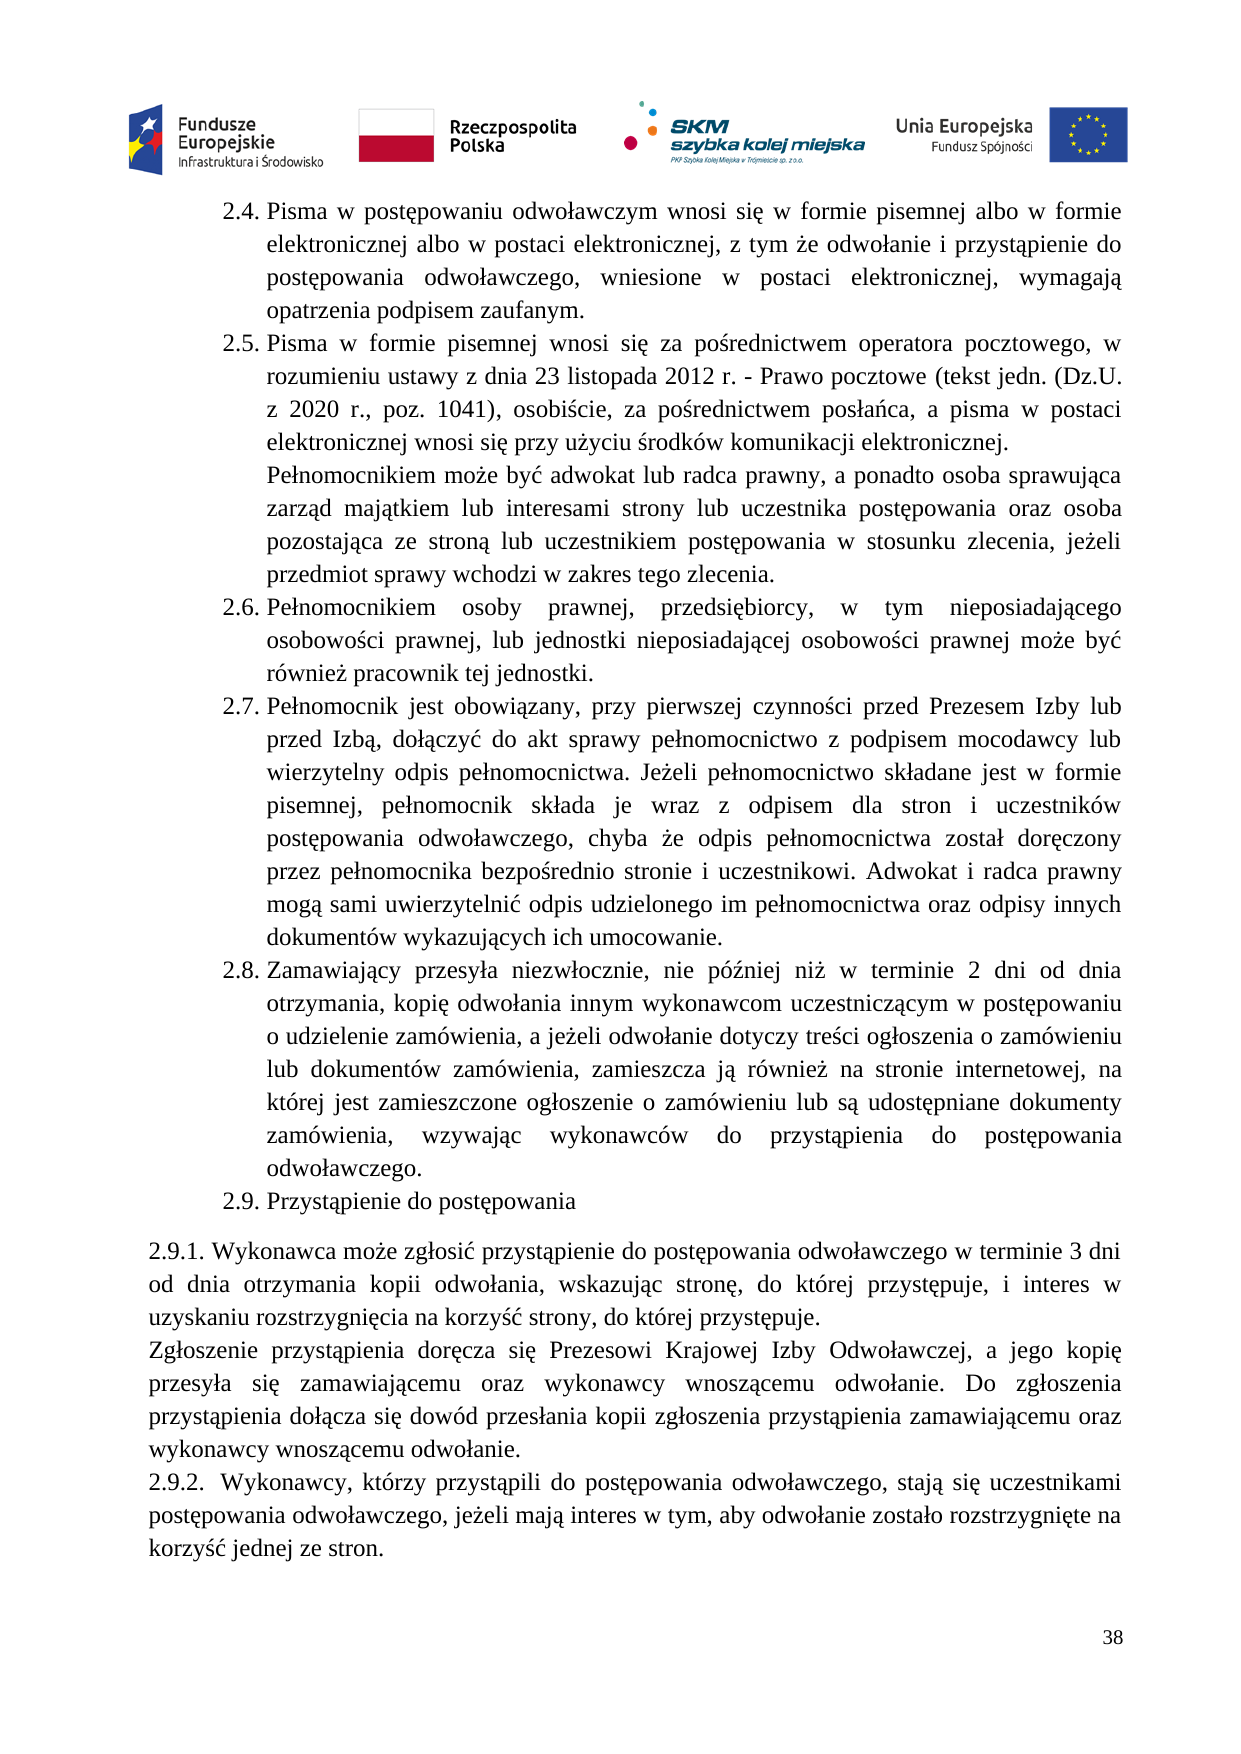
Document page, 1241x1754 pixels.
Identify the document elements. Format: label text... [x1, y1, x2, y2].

list Pisma w formie pisemnej wnosi się za pośrednictwem operatora pocztowego, w rozumieniu ustawy z dnia 23 listopada 2012 r. - Prawo pocztowe (tekst jedn. (Dz.U. z 2020 r., poz. 1041), osobiście, za pośrednictwem posłańca, a pisma w postaci elektronicznej wnosi się przy użyciu środków komunikacji elektronicznej. [222, 328, 1122, 456]
list Pisma w postępowaniu odwoławczym wnosi się w formie pisemnej albo w formie elektronicznej albo w postaci elektronicznej, z tym że odwołanie i przystąpienie do postępowania odwoławczego, wniesione w postaci elektronicznej, wymagają opatrzenia podpisem zaufanym. [222, 196, 1122, 323]
list Pełnomocnik jest obowiązany, przy pierwszej czynności przed Prezesem Izby lub przed Izbą, dołączyć do akt sprawy pełnomocnictwo z podpisem mocodawcy lub wierzytelny odpis pełnomocnictwa. Jeżeli pełnomocnictwo składane jest w formie pisemnej, pełnomocnik składa je wraz z odpisem dla stron i uczestników postępowania odwoławczego, chyba że odpis pełnomocnictwa został doręczony przez pełnomocnika bezpośrednio stronie i uczestnikowi. Adwokat i radca prawny mogą sami uwierzytelnić odpis udzielonego im pełnomocnictwa oraz odpisy innych dokumentów wykazujących ich umocowanie. [222, 691, 1122, 951]
picture [118, 73, 1144, 196]
text Zgłoszenie przystąpienia doręcza się Prezesowi Krajowej Izby Odwoławczej, a jego kopię przesyła się zamawiającemu oraz wykonawcy wnoszącemu odwołanie. Do zgłoszenia przystąpienia dołącza się dowód przesłania kopii zgłoszenia przystąpienia zamawiającemu oraz wykonawcy wnoszącemu odwołanie. [148, 1335, 1122, 1463]
text 2.9.2. Wykonawcy, którzy przystąpili do postępowania odwoławczego, stają się uczestnikami postępowania odwoławczego, jeżeli mają interes w tym, aby odwołanie zostało rozstrzygnięte na korzyść jednej ze stron. [148, 1467, 1122, 1562]
list Pełnomocnikiem osoby prawnej, przedsiębiorcy, w tym nieposiadającego osobowości prawnej, lub jednostki nieposiadającej osobowości prawnej może być również pracownik tej jednostki. [222, 592, 1122, 687]
text Pełnomocnikiem może być adwokat lub radca prawny, a ponadto osoba sprawująca zarząd majątkiem lub interesami strony lub uczestnika postępowania oraz osoba pozostająca ze stroną lub uczestnikiem postępowania w stosunku zlecenia, jeżeli przedmiot sprawy wchodzi w zakres tego zlecenia. [266, 460, 1122, 588]
list Zamawiający przesyła niezwłocznie, nie później niż w terminie 2 dni od dnia otrzymania, kopię odwołania innym wykonawcom uczestniczącym w postępowaniu o udzielenie zamówienia, a jeżeli odwołanie dotyczy treści ogłoszenia o zamówieniu lub dokumentów zamówienia, zamieszcza ją również na stronie internetowej, na której jest zamieszczone ogłoszenie o zamówieniu lub są udostępniane dokumenty zamówienia, wzywając wykonawców do przystąpienia do postępowania odwoławczego. [222, 955, 1122, 1182]
list Przystąpienie do postępowania [222, 1186, 1122, 1215]
text 2.9.1. Wykonawca może zgłosić przystąpienie do postępowania odwoławczego w terminie 3 dni od dnia otrzymania kopii odwołania, wskazując stronę, do której przystępuje, i interes w uzyskaniu rozstrzygnięcia na korzyść strony, do której przystępuje. [148, 1236, 1122, 1331]
